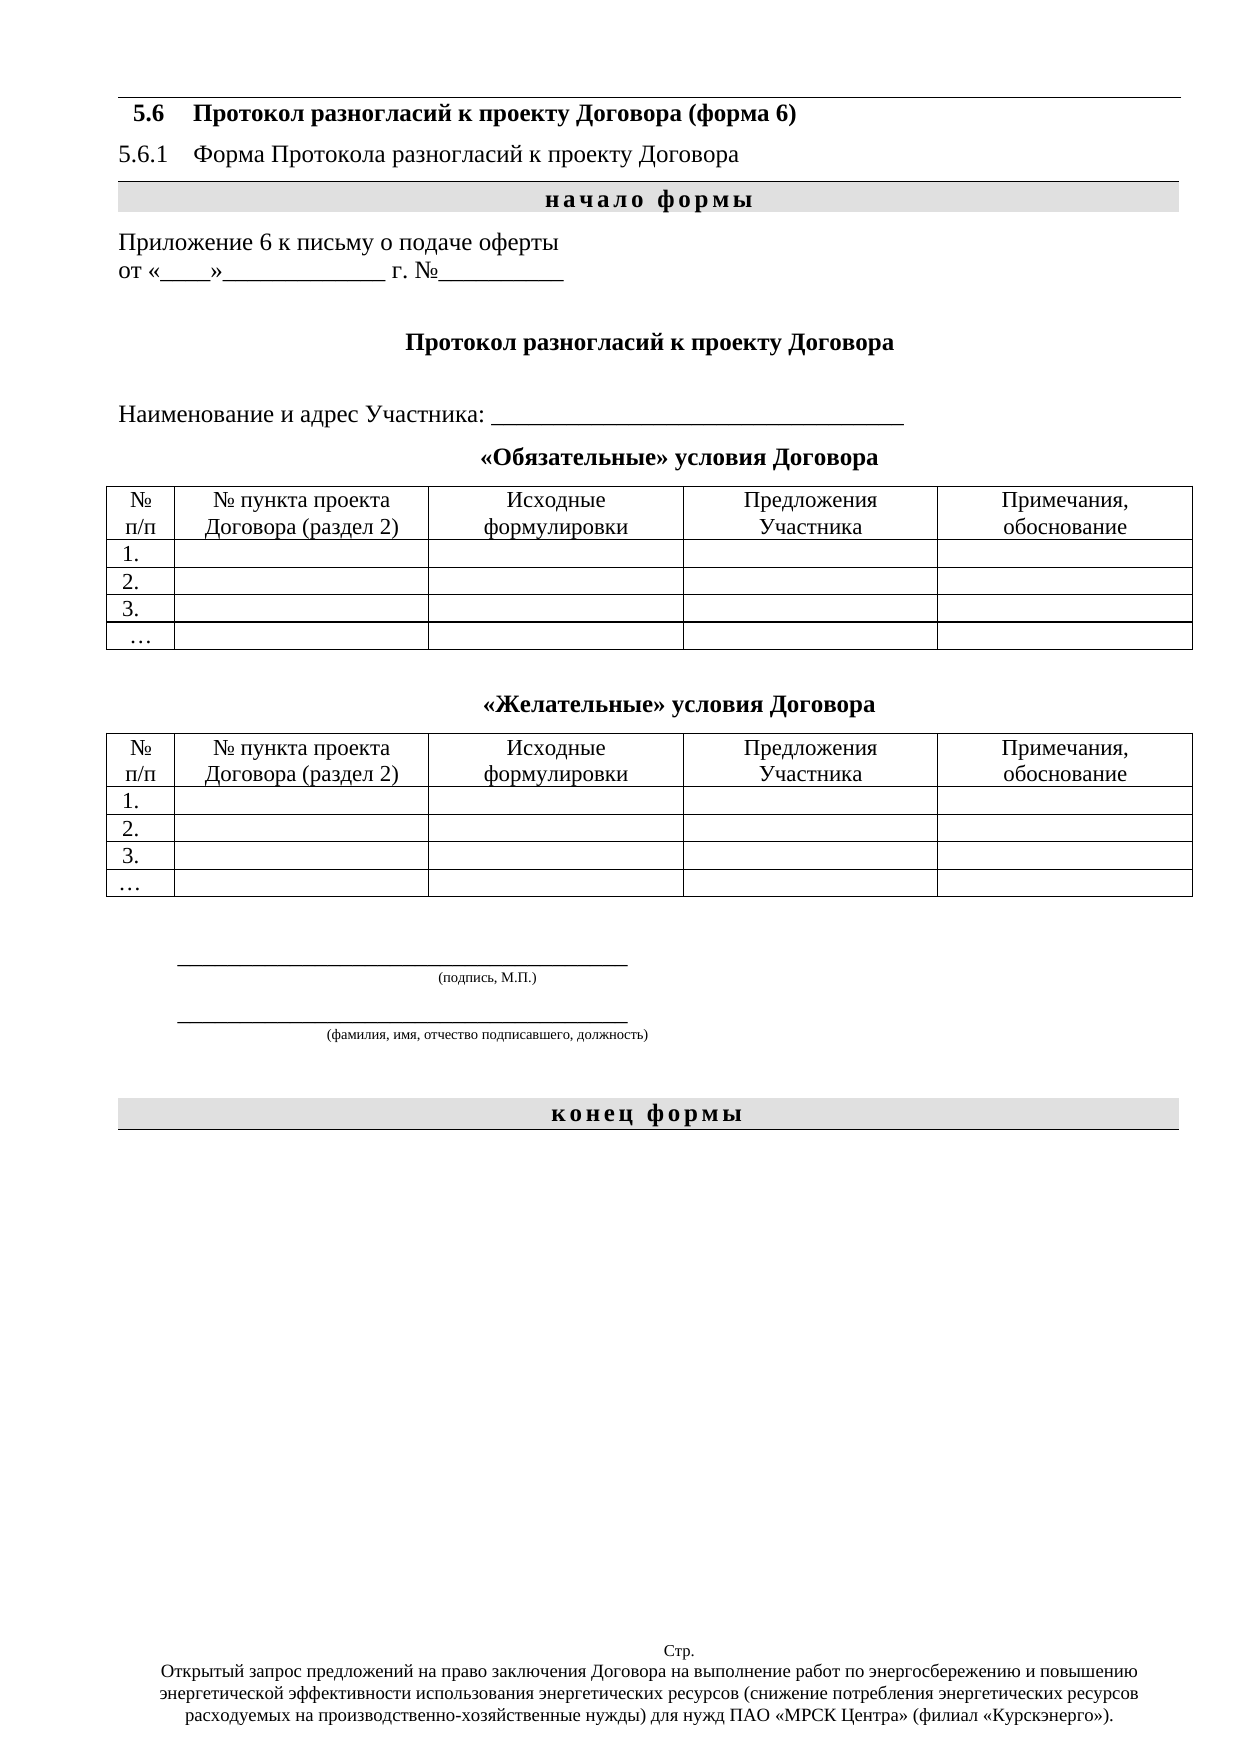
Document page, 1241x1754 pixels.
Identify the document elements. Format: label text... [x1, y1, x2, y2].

table_cell [107, 568, 174, 594]
table_cell [684, 787, 937, 814]
text «Обязательные» условия Договора [118, 442, 1181, 471]
table_cell [175, 815, 428, 841]
table_cell [107, 842, 174, 868]
subtitle Форма Протокола разногласий к проекту Договора [118, 139, 1181, 168]
table_header Примечания, обоснование [938, 734, 1192, 786]
table_cell [429, 787, 683, 814]
text Наименование и адрес Участника: _________________________________ [118, 399, 1181, 428]
text ____________________________________ [118, 940, 1181, 969]
table_cell [684, 842, 937, 868]
table_cell … [107, 870, 174, 896]
table_header Исходные формулировки [429, 487, 683, 539]
table_cell [684, 595, 937, 621]
table_cell [175, 568, 428, 594]
table_cell [938, 787, 1192, 814]
table_header № пункта проекта Договора (раздел 2) [175, 487, 428, 539]
table_cell [684, 870, 937, 896]
text Протокол разногласий к проекту Договора [118, 327, 1181, 356]
table_cell [938, 842, 1192, 868]
table_header Предложения Участника [684, 487, 937, 539]
table_cell [107, 815, 174, 841]
table_cell [938, 815, 1192, 841]
table_cell [429, 595, 683, 621]
subtitle Протокол разногласий к проекту Договора (форма 6) [133, 98, 1181, 127]
table_cell [175, 540, 428, 567]
table_cell [938, 623, 1192, 649]
table_cell [429, 623, 683, 649]
table_header № пункта проекта Договора (раздел 2) [175, 734, 428, 786]
text «Желательные» условия Договора [118, 689, 1181, 718]
table_cell [107, 540, 174, 567]
table_cell [429, 842, 683, 868]
text конец формы [118, 1098, 1179, 1129]
table_header Исходные формулировки [429, 734, 683, 786]
table_cell [107, 787, 174, 814]
table_cell [684, 568, 937, 594]
table_header № п/п [107, 487, 174, 539]
table_cell [175, 787, 428, 814]
table_header Примечания, обоснование [938, 487, 1192, 539]
table_header Предложения Участника [684, 734, 937, 786]
text начало формы [118, 182, 1179, 212]
table_cell [938, 870, 1192, 896]
table_cell … [107, 623, 174, 649]
table_cell [107, 595, 174, 621]
table_cell [938, 540, 1192, 567]
table_cell [175, 842, 428, 868]
table_cell [429, 870, 683, 896]
table_cell [938, 595, 1192, 621]
table_cell [429, 815, 683, 841]
table_cell [175, 623, 428, 649]
table_cell [429, 568, 683, 594]
table_cell [429, 540, 683, 567]
table_cell [938, 568, 1192, 594]
table_cell [175, 870, 428, 896]
text Приложение 6 к письму о подаче оферты от «____»_____________ г. №__________ [118, 227, 1181, 284]
table_cell [175, 595, 428, 621]
text ____________________________________ [118, 997, 1181, 1026]
text (фамилия, имя, отчество подписавшего, должность) [118, 1026, 797, 1055]
table_header № п/п [107, 734, 174, 786]
table_cell [684, 815, 937, 841]
table_cell [684, 623, 937, 649]
text (подпись, М.П.) [118, 969, 797, 997]
table_cell [684, 540, 937, 567]
